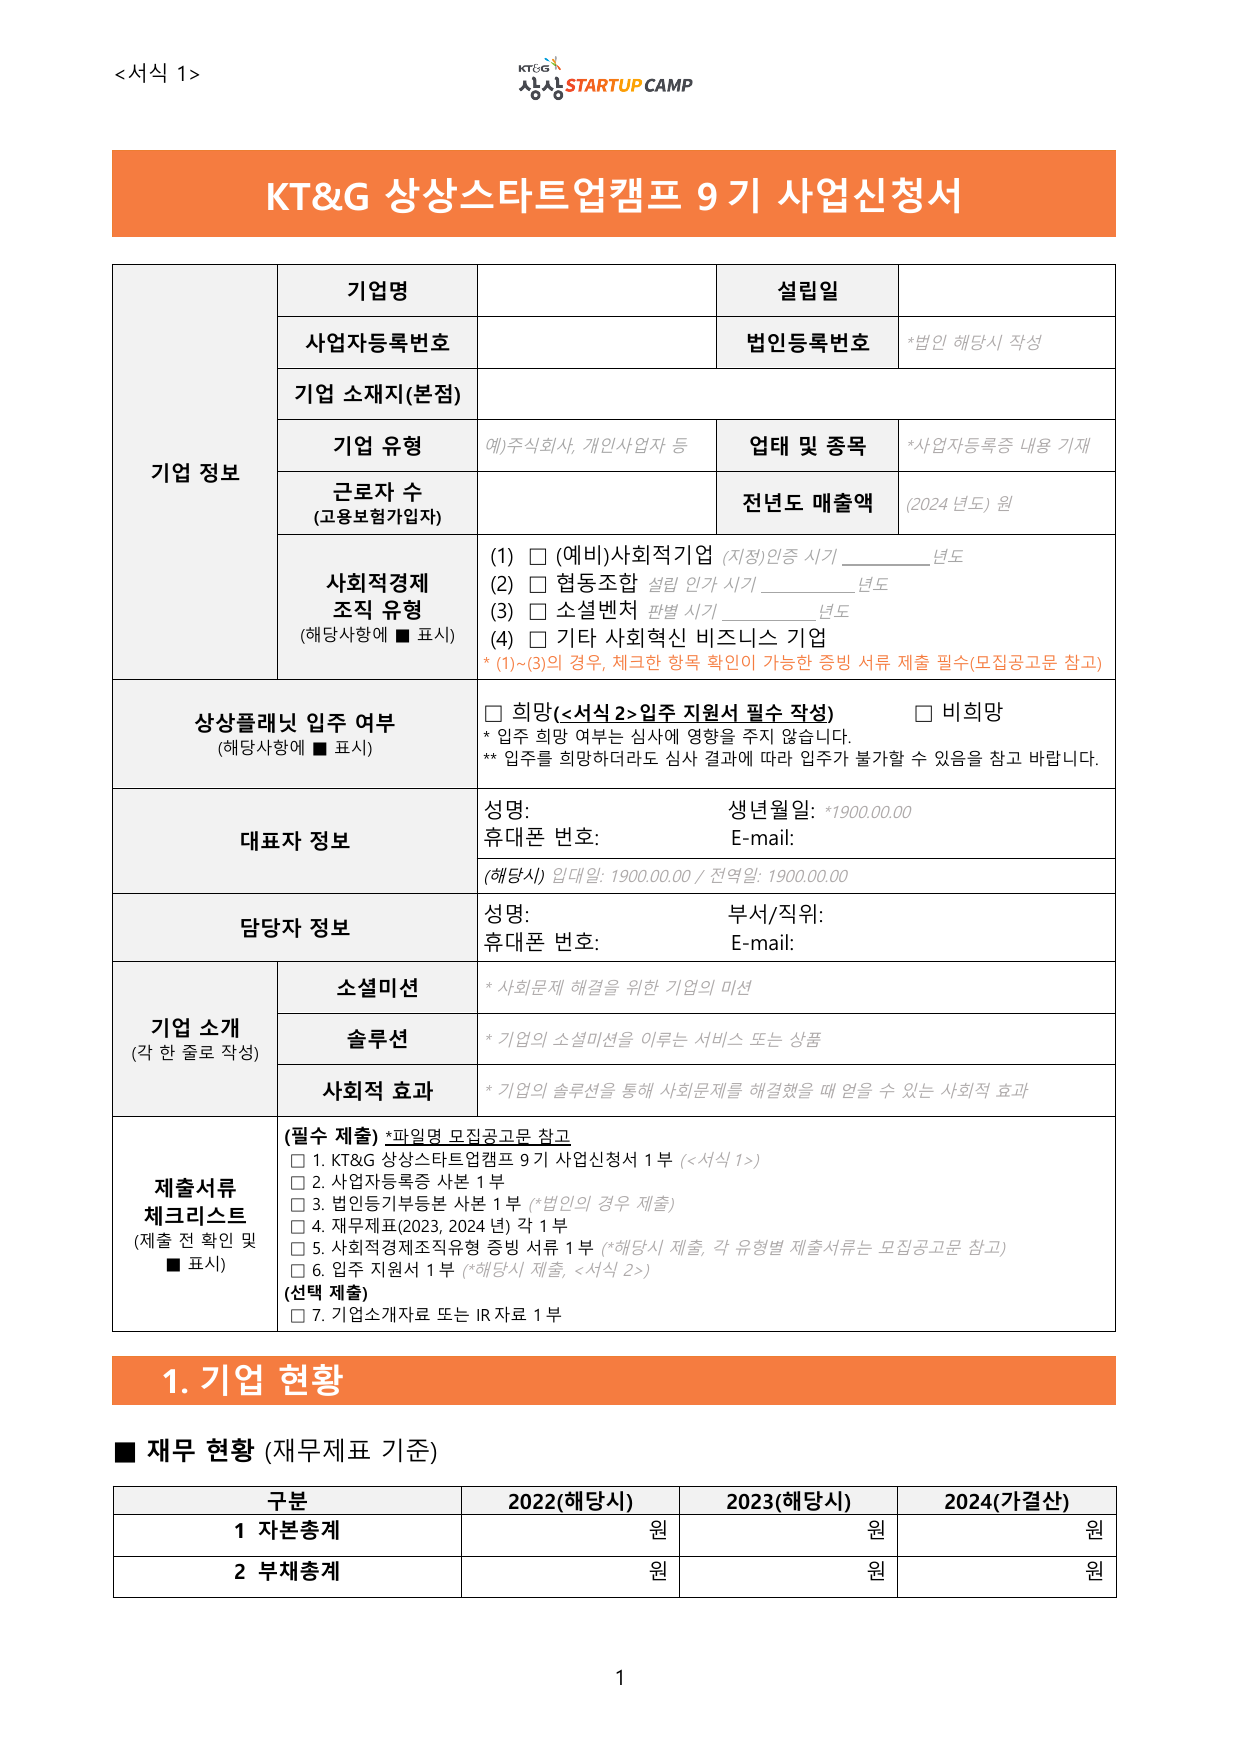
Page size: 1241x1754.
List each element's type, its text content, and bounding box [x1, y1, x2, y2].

table_header 2024(가결산) [898, 1487, 1116, 1514]
table_cell 예)주식회사, 개인사업자 등 [478, 420, 716, 471]
table_cell 부채총계 [114, 1557, 461, 1597]
table_header 기업 현황 [113, 1357, 1116, 1405]
table_cell 성명: 부서/직위: 휴대폰 번호: E-mail: [478, 894, 1115, 961]
table_cell 원 [462, 1557, 679, 1597]
table_cell [478, 369, 1115, 419]
table_cell 원 [898, 1515, 1116, 1556]
table_cell 상상플래닛 입주 여부 (해당사항에 ■ 표시) [113, 680, 477, 787]
table_header 2022(해당시) [462, 1487, 679, 1514]
table_cell 사회적경제 조직 유형 (해당사항에 ■ 표시) [278, 535, 477, 679]
picture [491, 40, 724, 113]
table_cell * 사회문제 해결을 위한 기업의 미션 [478, 962, 1115, 1012]
table_cell 성명: 생년월일: *1900.00.00 휴대폰 번호: E-mail: [478, 789, 1115, 858]
table_cell 전년도 매출액 [717, 472, 898, 534]
table_cell [478, 472, 716, 534]
table_cell *사업자등록증 내용 기재 [899, 420, 1115, 471]
table_cell 법인등록번호 [717, 317, 898, 367]
table_cell 기업 유형 [278, 420, 477, 471]
table_cell 원 [680, 1557, 897, 1597]
table_cell *법인 해당시 작성 [899, 317, 1115, 367]
table_header 기업명 [278, 265, 477, 316]
table_cell 원 [898, 1557, 1116, 1597]
table_header [478, 265, 716, 316]
text ■ 재무 현황 (재무제표 기준) [112, 1434, 1128, 1467]
table_cell 기업 소개 (각 한 줄로 작성) [113, 962, 277, 1116]
table_header 구분 [114, 1487, 461, 1514]
table_cell 제출서류 체크리스트 (제출 전 확인 및 ■ 표시) [113, 1117, 277, 1331]
table_cell 업태 및 종목 [717, 420, 898, 471]
table_cell 솔루션 [278, 1014, 477, 1064]
table_header 설립일 [717, 265, 898, 316]
table_cell 소셜미션 [278, 962, 477, 1012]
table_cell 기업 소재지(본점) [278, 369, 477, 419]
table_cell * 기업의 솔루션을 통해 사회문제를 해결했을 때 얻을 수 있는 사회적 효과 [478, 1065, 1115, 1116]
table_cell 근로자 수 (고용보험가입자) [278, 472, 477, 534]
table_header 2023(해당시) [680, 1487, 897, 1514]
table_cell 사업자등록번호 [278, 317, 477, 367]
table_cell (필수 제출) *파일명 모집공고문 참고 □ 1. KT&G 상상스타트업캠프 9기 사업신청서 1부 (<서식1>) □ 2. 사업자등록증 사본 1부 □ 3. 법인등기부등본 사본 1부 (*법인의 경우 제출) □ 4. 재무제표(2023, 2024년) 각 1부 □ 5. 사회적경제조직유형 증빙 서류 1부 (*해당시 제출, 각 유형별 제출서류는 모집공고문 참고) □ 6. 입주 지원서 1부 (*해당시 제출, <서식 2>) (선택 제출) □ 7. 기업소개자료 또는 IR자료 1부 [278, 1117, 1115, 1331]
table_cell (해당시) 입대일: 1900.00.00 / 전역일: 1900.00.00 [478, 859, 1115, 893]
table_cell * 기업의 소셜미션을 이루는 서비스 또는 상품 [478, 1014, 1115, 1064]
table_cell 원 [680, 1515, 897, 1556]
table_header [899, 265, 1115, 316]
table_cell 자본총계 [114, 1515, 461, 1556]
table_cell 대표자 정보 [113, 789, 477, 893]
table_cell 원 [462, 1515, 679, 1556]
table_cell □ (예비)사회적기업 (지정)인증 시기 년도 □ 협동조합 설립 인가 시기 년도 □ 소셜벤처 판별 시기 년도 □ 기타 사회혁신 비즈니스 기업 * (1)~(3)의 경우, 체크한 항목 확인이 가능한 증빙 서류 제출 필수(모집공고문 참고) [478, 535, 1115, 679]
table_cell 담당자 정보 [113, 894, 477, 961]
table_cell (2024년도) 원 [899, 472, 1115, 534]
table_header 기업 정보 [113, 265, 277, 679]
table_cell □ 희망(<서식2>입주 지원서 필수 작성) □ 비희망 * 입주 희망 여부는 심사에 영향을 주지 않습니다. ** 입주를 희망하더라도 심사 결과에 따라 입주가 불가할 수 있음을 참고 바랍니다. [478, 680, 1115, 787]
table_cell [478, 317, 716, 367]
table_header KT&G 상상스타트업캠프 9기 사업신청서 [113, 151, 1116, 237]
table_cell 사회적 효과 [278, 1065, 477, 1116]
